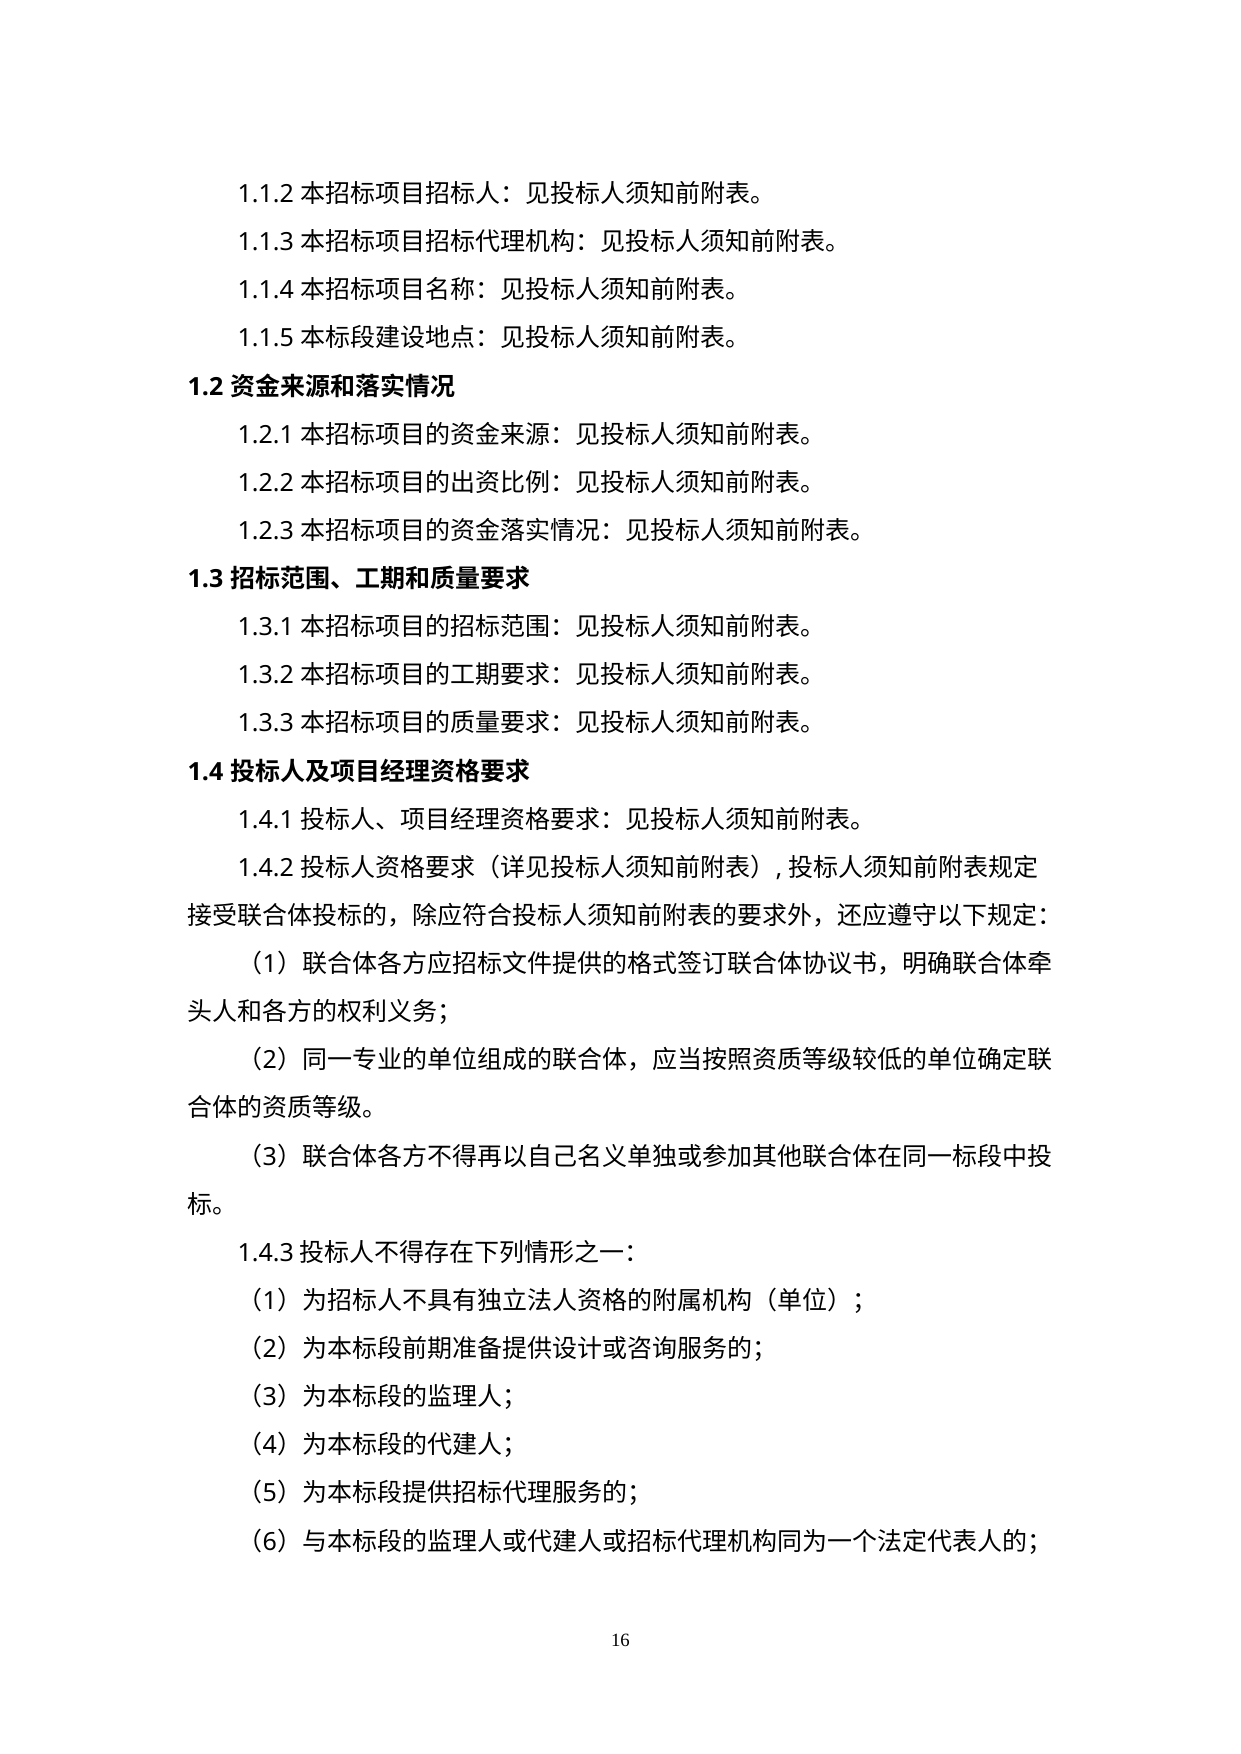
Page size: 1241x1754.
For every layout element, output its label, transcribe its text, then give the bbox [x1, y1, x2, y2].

text 1.4.1 投标人、项目经理资格要求：见投标人须知前附表。 [187, 793, 1053, 841]
text 1.1.5 本标段建设地点：见投标人须知前附表。 [187, 312, 1053, 360]
text （2）同一专业的单位组成的联合体，应当按照资质等级较低的单位确定联合体的资质等级。 [187, 1034, 1053, 1130]
text 1.1.3 本招标项目招标代理机构：见投标人须知前附表。 [187, 216, 1053, 264]
text （6）与本标段的监理人或代建人或招标代理机构同为一个法定代表人的； [187, 1515, 1053, 1563]
text 1.3.1 本招标项目的招标范围：见投标人须知前附表。 [187, 601, 1053, 649]
text （3）为本标段的监理人； [187, 1371, 1053, 1419]
text 1.3 招标范围、工期和质量要求 [187, 553, 1053, 601]
text 1.2.3 本招标项目的资金落实情况：见投标人须知前附表。 [187, 504, 1053, 553]
text 1.4 投标人及项目经理资格要求 [187, 745, 1053, 793]
text （3）联合体各方不得再以自己名义单独或参加其他联合体在同一标段中投标。 [187, 1130, 1053, 1226]
text 1.1.2 本招标项目招标人：见投标人须知前附表。 [187, 168, 1053, 216]
text 1.4.3投标人不得存在下列情形之一： [187, 1226, 1053, 1274]
text 1.2.1 本招标项目的资金来源：见投标人须知前附表。 [187, 408, 1053, 456]
text （4）为本标段的代建人； [187, 1419, 1053, 1467]
text （2）为本标段前期准备提供设计或咨询服务的； [187, 1323, 1053, 1371]
text （1）联合体各方应招标文件提供的格式签订联合体协议书，明确联合体牵头人和各方的权利义务； [187, 938, 1053, 1034]
text （5）为本标段提供招标代理服务的； [187, 1467, 1053, 1515]
text 1.1.4 本招标项目名称：见投标人须知前附表。 [187, 264, 1053, 312]
text 1.4.2 投标人资格要求（详见投标人须知前附表）, 投标人须知前附表规定接受联合体投标的，除应符合投标人须知前附表的要求外，还应遵守以下规定： [187, 841, 1053, 938]
text （1）为招标人不具有独立法人资格的附属机构（单位）； [187, 1274, 1053, 1323]
text 1.3.3 本招标项目的质量要求：见投标人须知前附表。 [187, 697, 1053, 745]
text 1.2 资金来源和落实情况 [187, 360, 1053, 408]
text 1.3.2 本招标项目的工期要求：见投标人须知前附表。 [187, 649, 1053, 697]
text 1.2.2 本招标项目的出资比例：见投标人须知前附表。 [187, 456, 1053, 504]
